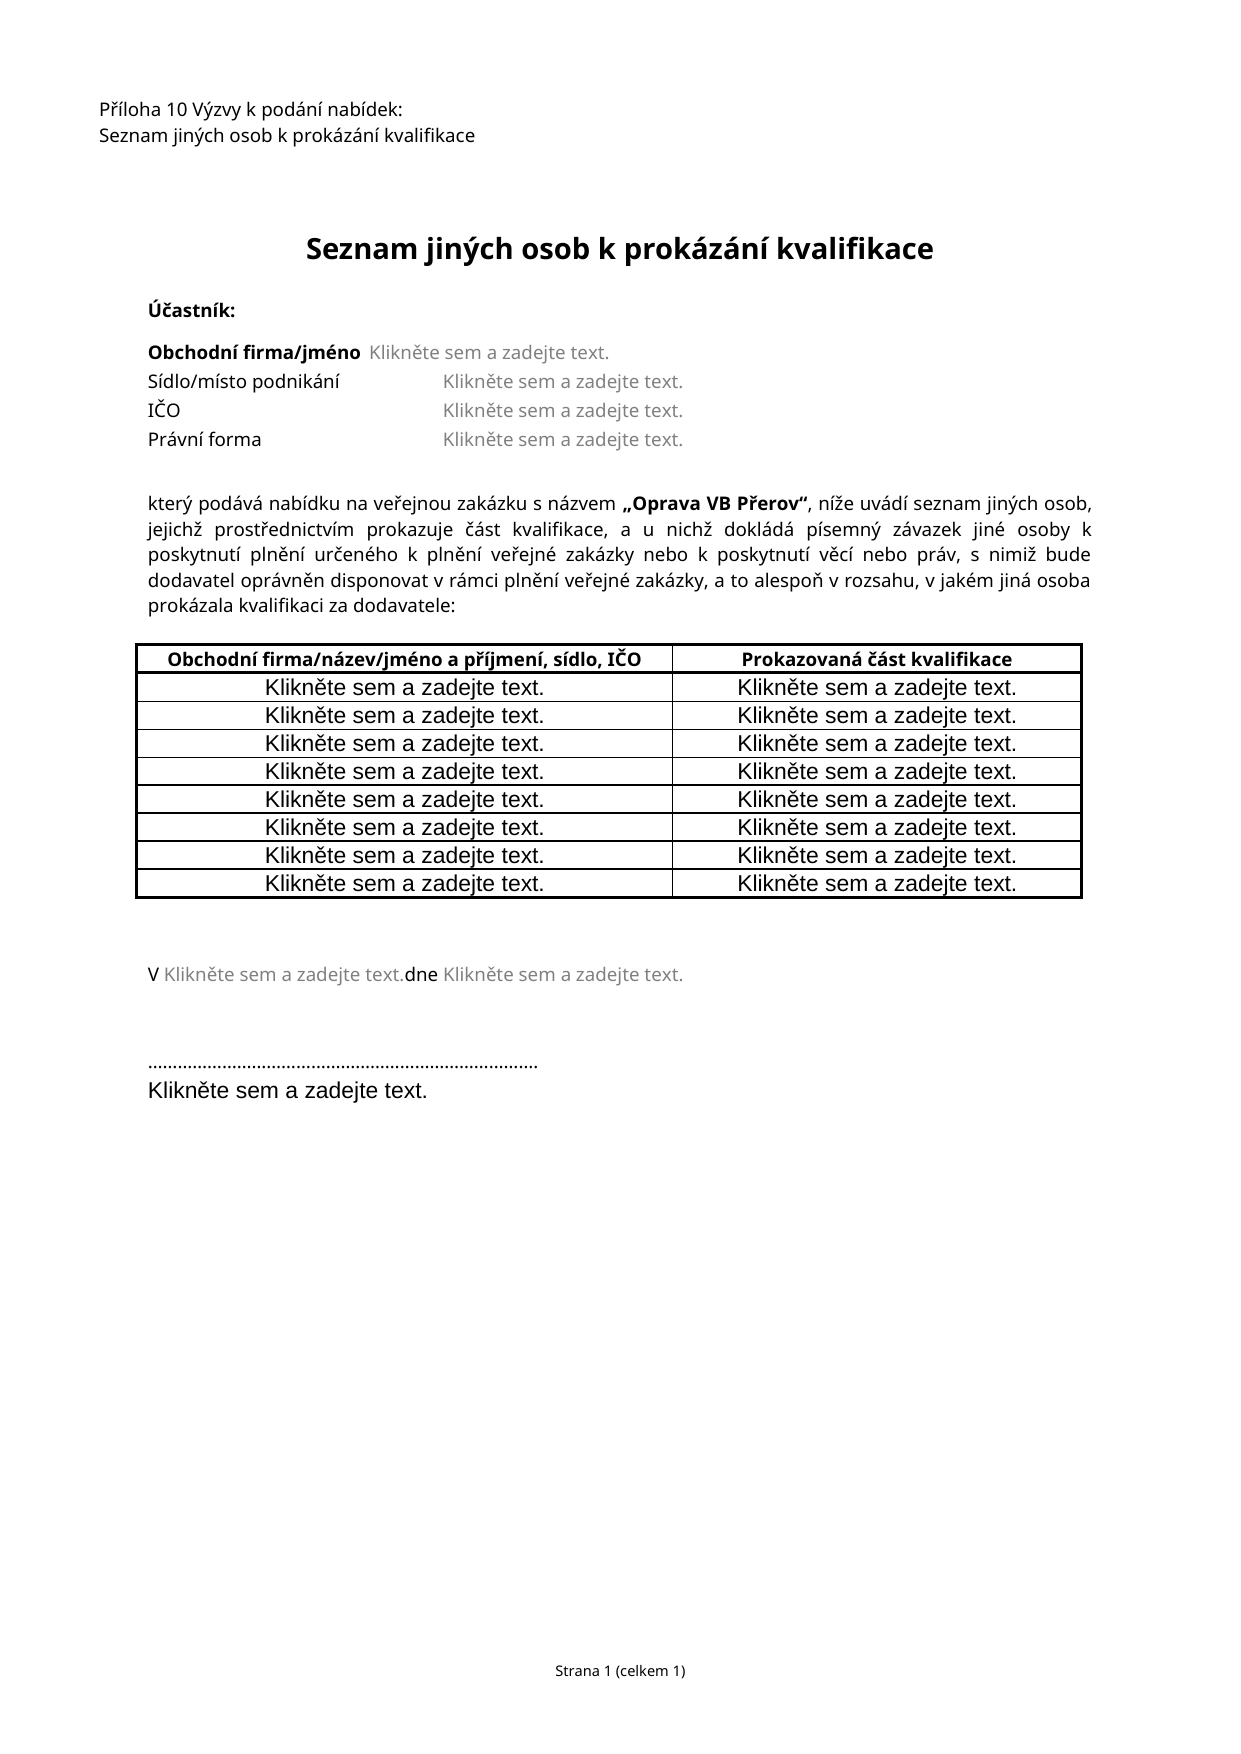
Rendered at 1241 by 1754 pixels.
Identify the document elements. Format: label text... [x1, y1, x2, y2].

text který podává nabídku na veřejnou zakázku s názvem „Oprava VB Přerov“, níže uvádí seznam jiných osob, jejichž prostřednictvím prokazuje část kvalifikace, a u nichž dokládá písemný závazek jiné osoby k poskytnutí plnění určeného k plnění veřejné zakázky nebo k poskytnutí věcí nebo práv, s nimiž bude dodavatel oprávněn disponovat v rámci plnění veřejné zakázky, a to alespoň v rozsahu, v jakém jiná osoba prokázala kvalifikaci za dodavatele: [148, 490, 1093, 618]
text IČO [148, 394, 1093, 423]
table_header Prokazovaná část kvalifikace [673, 646, 1080, 671]
text ……………………………………………………………………. [148, 1045, 1092, 1074]
title Seznam jiných osob k prokázání kvalifikace [148, 228, 1093, 268]
table_header Obchodní firma/název/jméno a příjmení, sídlo, IČO [138, 646, 672, 671]
text Právní forma [148, 423, 1093, 452]
text Obchodní firma/jméno [148, 336, 1093, 365]
text V dne [148, 957, 1092, 987]
text Sídlo/místo podnikání [148, 365, 1093, 394]
text Účastník: [148, 293, 1093, 324]
